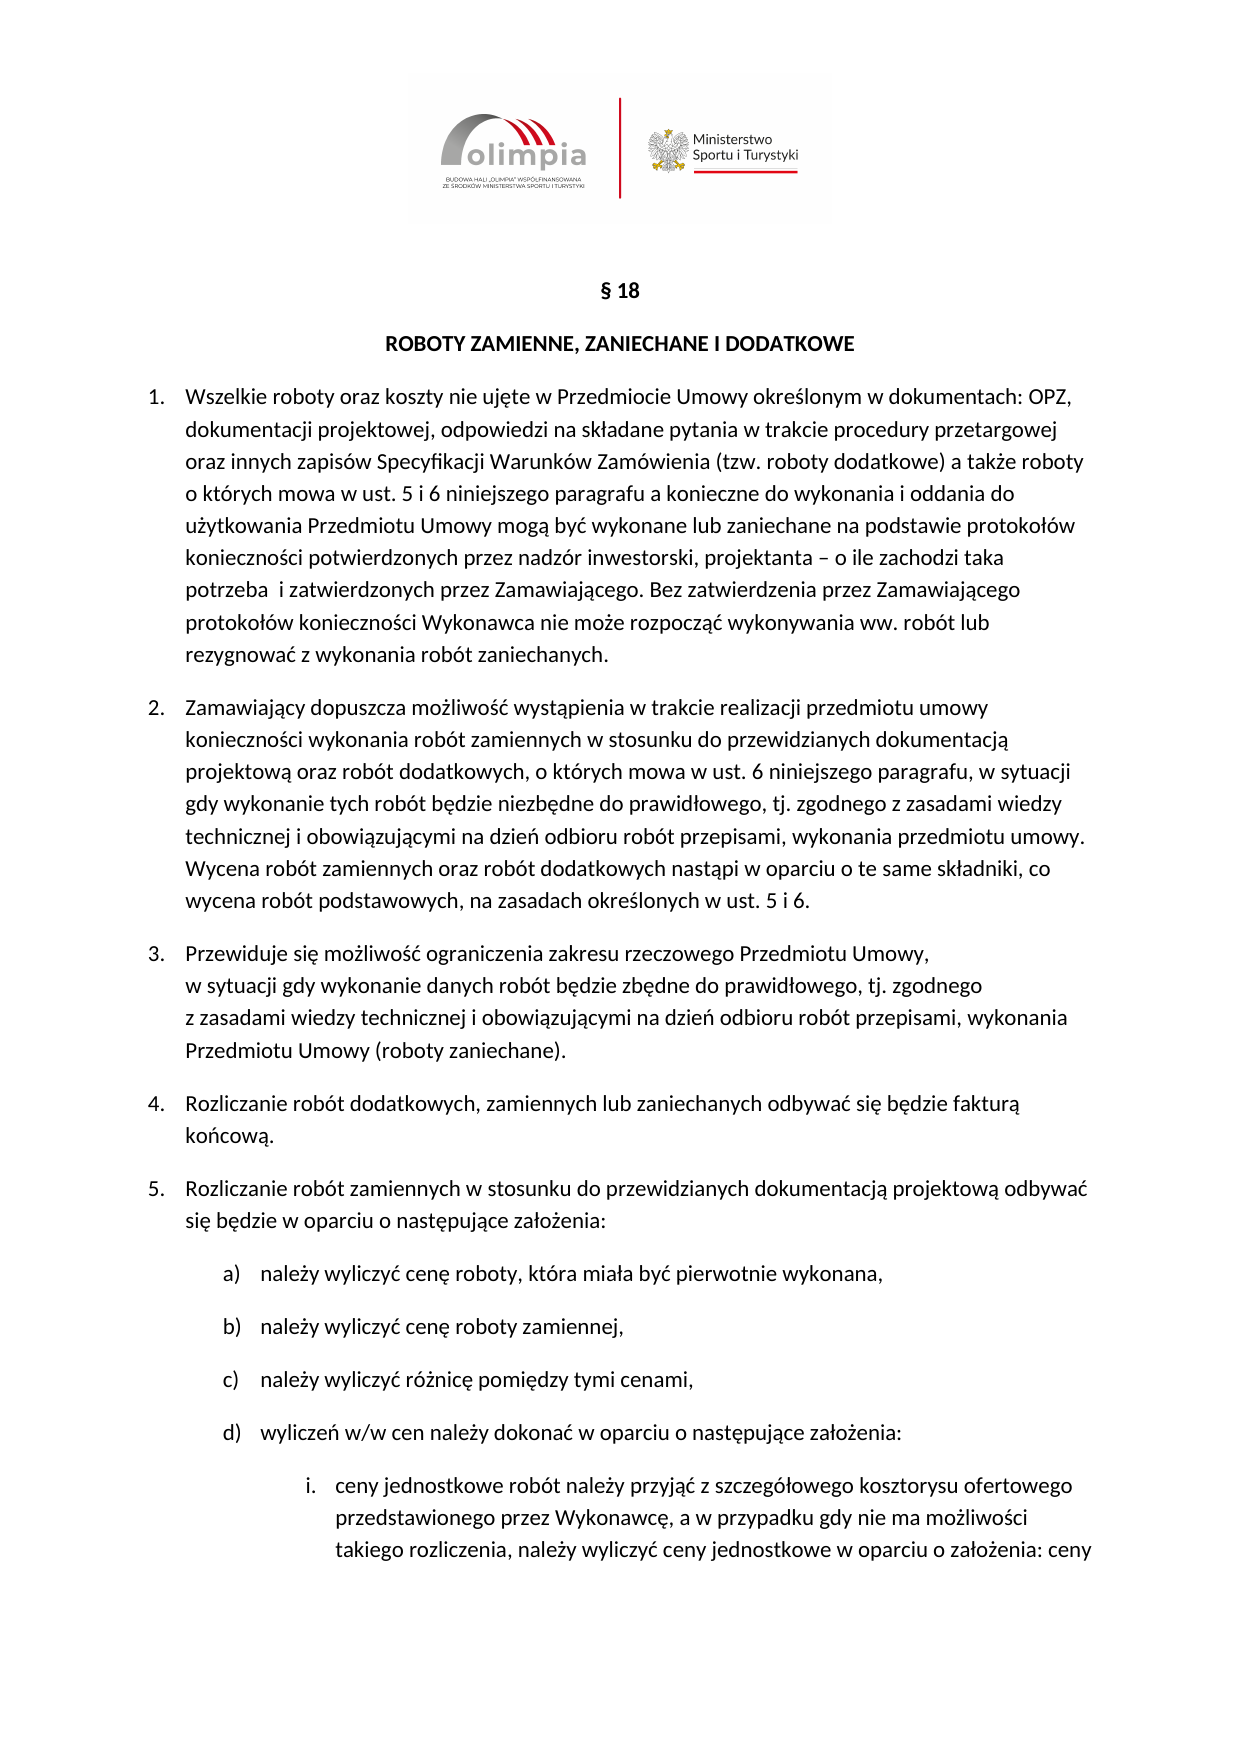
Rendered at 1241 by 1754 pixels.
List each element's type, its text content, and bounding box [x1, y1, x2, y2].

list należy wyliczyć cenę roboty zamiennej, [223, 1312, 1093, 1340]
text § 18 [148, 276, 1093, 304]
list Rozliczanie robót zamiennych w stosunku do przewidzianych dokumentacją projektową odbywać się będzie w oparciu o następujące założenia: [148, 1174, 1093, 1234]
list Rozliczanie robót dodatkowych, zamiennych lub zaniechanych odbywać się będzie fakturą końcową. [148, 1089, 1093, 1149]
list Wszelkie roboty oraz koszty nie ujęte w Przedmiocie Umowy określonym w dokumentach: OPZ, dokumentacji projektowej, odpowiedzi na składane pytania w trakcie procedury przetargowej oraz innych zapisów Specyfikacji Warunków Zamówienia (tzw. roboty dodatkowe) a także roboty o których mowa w ust. 5 i 6 niniejszego paragrafu a konieczne do wykonania i oddania do użytkowania Przedmiotu Umowy mogą być wykonane lub zaniechane na podstawie protokołów konieczności potwierdzonych przez nadzór inwestorski, projektanta – o ile zachodzi taka potrzeba i zatwierdzonych przez Zamawiającego. Bez zatwierdzenia przez Zamawiającego protokołów konieczności Wykonawca nie może rozpocząć wykonywania ww. robót lub rezygnować z wykonania robót zaniechanych. [148, 382, 1093, 668]
list Zamawiający dopuszcza możliwość wystąpienia w trakcie realizacji przedmiotu umowy konieczności wykonania robót zamiennych w stosunku do przewidzianych dokumentacją projektową oraz robót dodatkowych, o których mowa w ust. 6 niniejszego paragrafu, w sytuacji gdy wykonanie tych robót będzie niezbędne do prawidłowego, tj. zgodnego z zasadami wiedzy technicznej i obowiązującymi na dzień odbioru robót przepisami, wykonania przedmiotu umowy. Wycena robót zamiennych oraz robót dodatkowych nastąpi w oparciu o te same składniki, co wycena robót podstawowych, na zasadach określonych w ust. 5 i 6. [148, 693, 1093, 914]
list należy wyliczyć różnicę pomiędzy tymi cenami, [223, 1365, 1093, 1393]
picture [408, 73, 832, 224]
list należy wyliczyć cenę roboty, która miała być pierwotnie wykonana, [223, 1259, 1093, 1287]
list Przewiduje się możliwość ograniczenia zakresu rzeczowego Przedmiotu Umowy, w sytuacji gdy wykonanie danych robót będzie zbędne do prawidłowego, tj. zgodnego z zasadami wiedzy technicznej i obowiązującymi na dzień odbioru robót przepisami, wykonania Przedmiotu Umowy (roboty zaniechane). [148, 939, 1093, 1064]
list wyliczeń w/w cen należy dokonać w oparciu o następujące założenia: [223, 1418, 1093, 1446]
text ROBOTY ZAMIENNE, ZANIECHANE I DODATKOWE [148, 329, 1093, 357]
